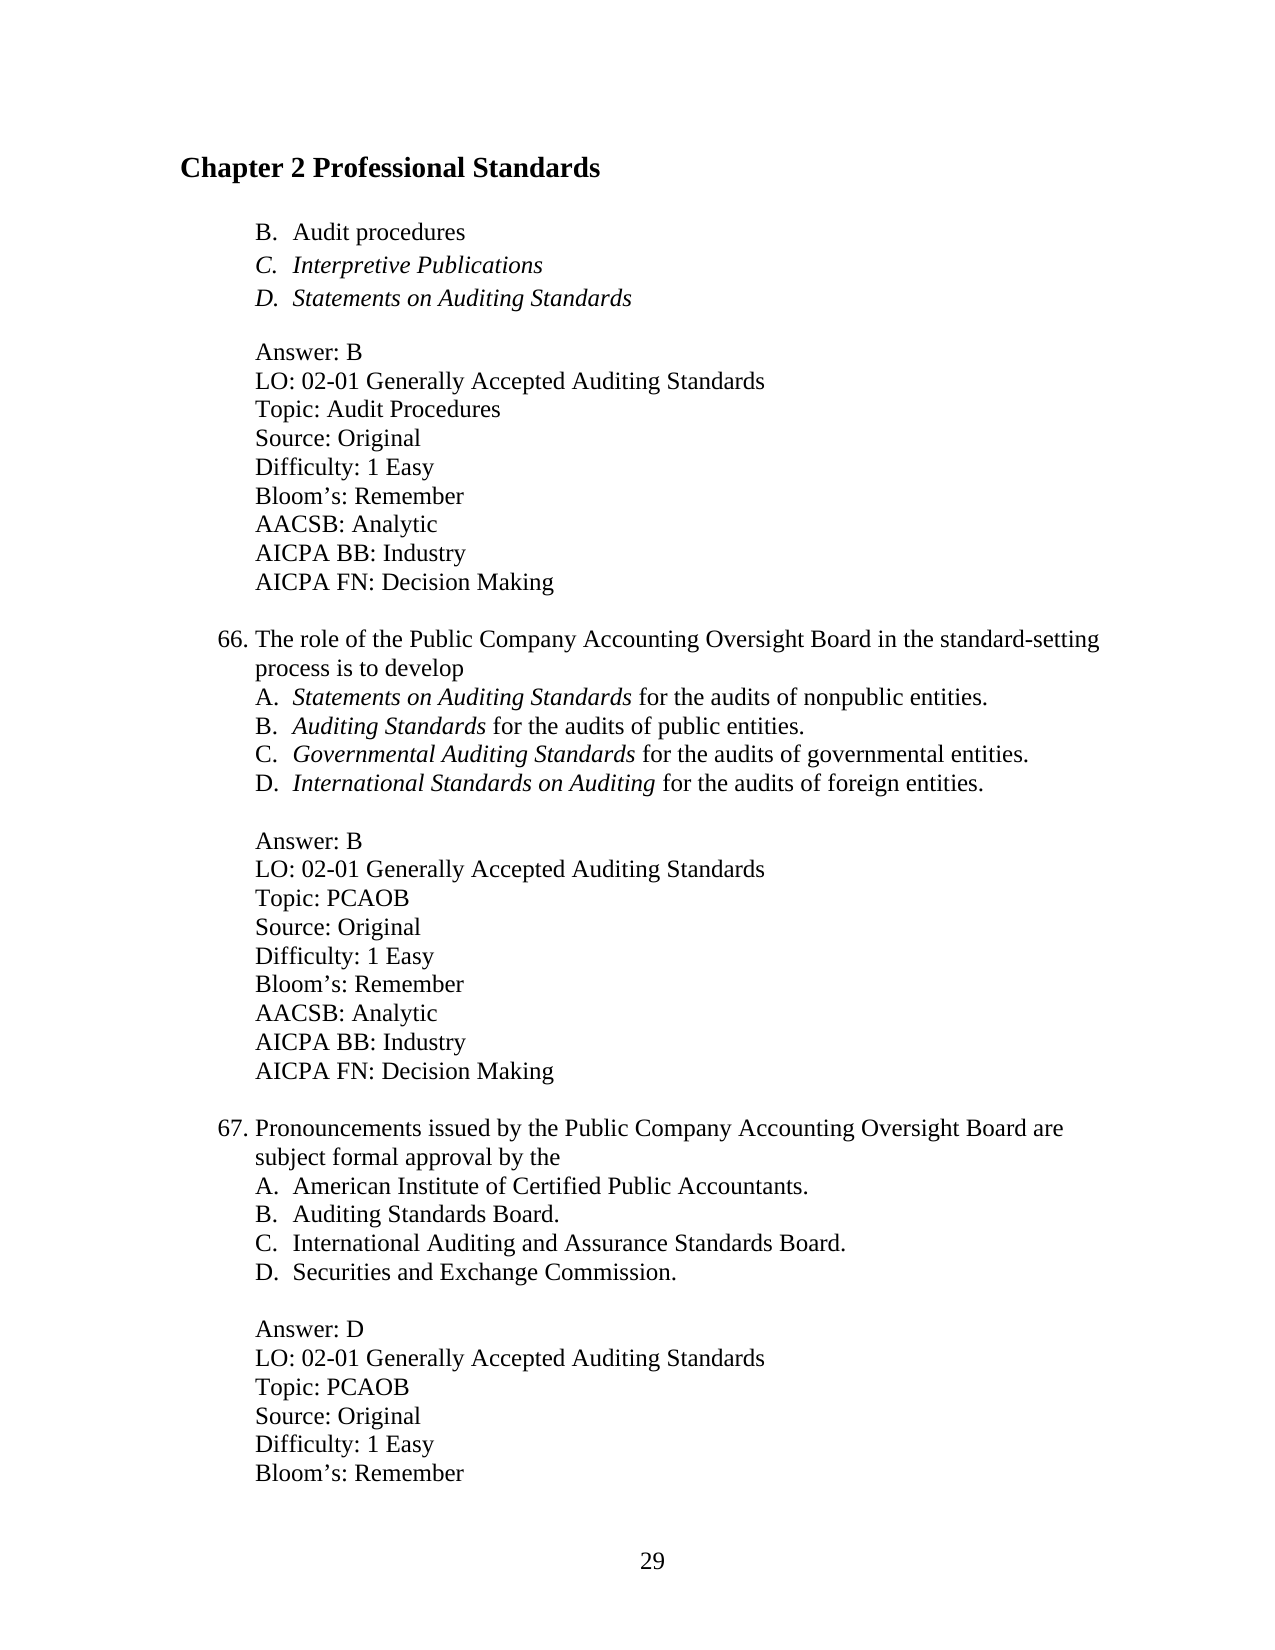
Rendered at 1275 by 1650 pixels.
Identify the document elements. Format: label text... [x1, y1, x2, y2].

list Auditing Standards Board. [255, 1199, 1125, 1228]
text Bloom’s: Remember [255, 481, 1125, 509]
text Source: Original [255, 912, 1125, 941]
text Source: Original [255, 1401, 1125, 1429]
list Auditing Standards for the audits of public entities. [255, 711, 1125, 739]
list Statements on Auditing Standards for the audits of nonpublic entities. [255, 682, 1125, 711]
text AACSB: Analytic [255, 998, 1125, 1027]
text LO: 02-01 Generally Accepted Auditing Standards [180, 1343, 1125, 1372]
list Interpretive Publications [255, 250, 1125, 279]
text Bloom’s: Remember [255, 969, 1125, 998]
list International Auditing and Assurance Standards Board. [255, 1228, 1125, 1257]
text Answer: B [255, 826, 1125, 854]
text AICPA BB: Industry [255, 538, 1125, 567]
text AACSB: Analytic [255, 509, 1125, 538]
text Difficulty: 1 Easy [255, 452, 1125, 481]
text Difficulty: 1 Easy [255, 1429, 1125, 1458]
list Governmental Auditing Standards for the audits of governmental entities. [255, 739, 1125, 768]
text AICPA FN: Decision Making [255, 1056, 1125, 1084]
text Topic: PCAOB [180, 1372, 1125, 1401]
list International Standards on Auditing for the audits of foreign entities. [255, 768, 1125, 797]
text LO: 02-01 Generally Accepted Auditing Standards [217, 366, 1125, 394]
text AICPA BB: Industry [255, 1027, 1125, 1056]
list The role of the Public Company Accounting Oversight Board in the standard-setting process is to develop [217, 624, 1125, 682]
text LO: 02-01 Generally Accepted Auditing Standards [180, 854, 1125, 883]
text Answer: B [217, 337, 1125, 366]
list Securities and Exchange Commission. [255, 1257, 1125, 1286]
list Statements on Auditing Standards [255, 283, 1125, 312]
text Topic: Audit Procedures [217, 394, 1125, 423]
text Source: Original [255, 423, 1125, 452]
list Audit procedures [255, 217, 1125, 246]
text AICPA FN: Decision Making [255, 567, 1125, 596]
text Answer: D [217, 1314, 1125, 1343]
list Pronouncements issued by the Public Company Accounting Oversight Board are subject formal approval by the [217, 1113, 1125, 1171]
text Topic: PCAOB [180, 883, 1125, 912]
list American Institute of Certified Public Accountants. [255, 1171, 1125, 1199]
text Bloom’s: Remember [255, 1458, 1125, 1487]
text Difficulty: 1 Easy [255, 941, 1125, 969]
